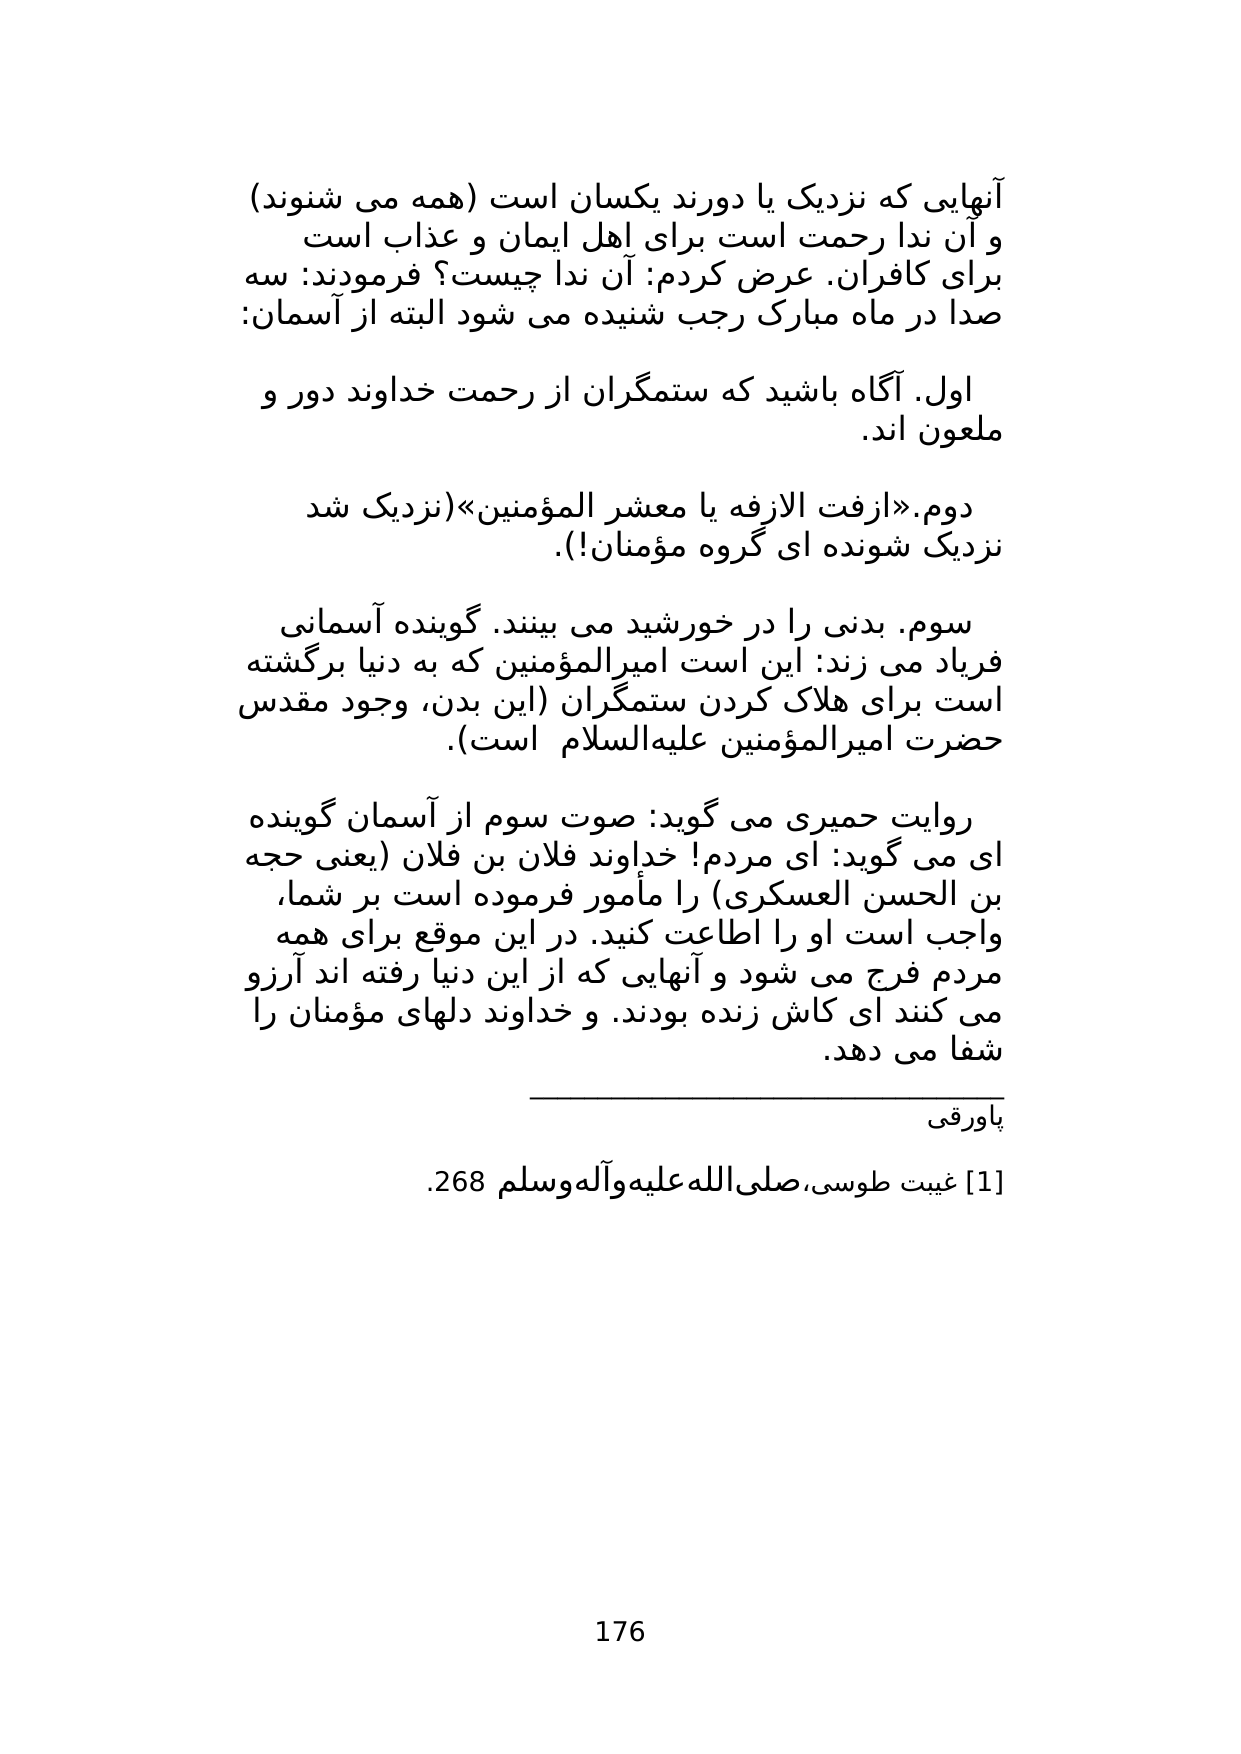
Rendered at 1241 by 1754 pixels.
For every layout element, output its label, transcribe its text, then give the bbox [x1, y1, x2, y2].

text اول. آگاه باشید که ستمگران از رحمت خداوند دور و ملعون اند. [236, 371, 1004, 449]
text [236, 177, 1004, 333]
text [1] غیبت طوسی،صلى‌الله‌عليه‌وآله‌وسلم 268. [236, 1161, 1004, 1199]
text دوم.«ازفت الازفه یا معشر المؤمنین»(نزدیک شد نزدیک شونده ای گروه مؤمنان!). [236, 487, 1004, 565]
text پاورقی [236, 1100, 1004, 1132]
text روایت حمیری می گوید: صوت سوم از آسمان گوینده ای می گوید: ای مردم! خداوند فلان بن فلان (یعنی حجه بن الحسن العسکری) را مأمور فرموده است بر شما، واجب است او را اطاعت کنید. در این موقع برای همه مردم فرج می شود و آنهایی که از این دنیا رفته اند آرزو می کنند ای کاش زنده بودند. و خداوند دلهای مؤمنان را شفا می دهد. [236, 797, 1004, 1069]
text ___________________________________ [236, 1069, 1004, 1100]
text سوم. بدنی را در خورشید می بینند. گوینده آسمانی فریاد می زند: این است امیرالمؤمنین که به دنیا برگشته است برای هلاک کردن ستمگران (این بدن، وجود مقدس حضرت امیرالمؤمنین عليه‌السلام است). [236, 603, 1004, 758]
